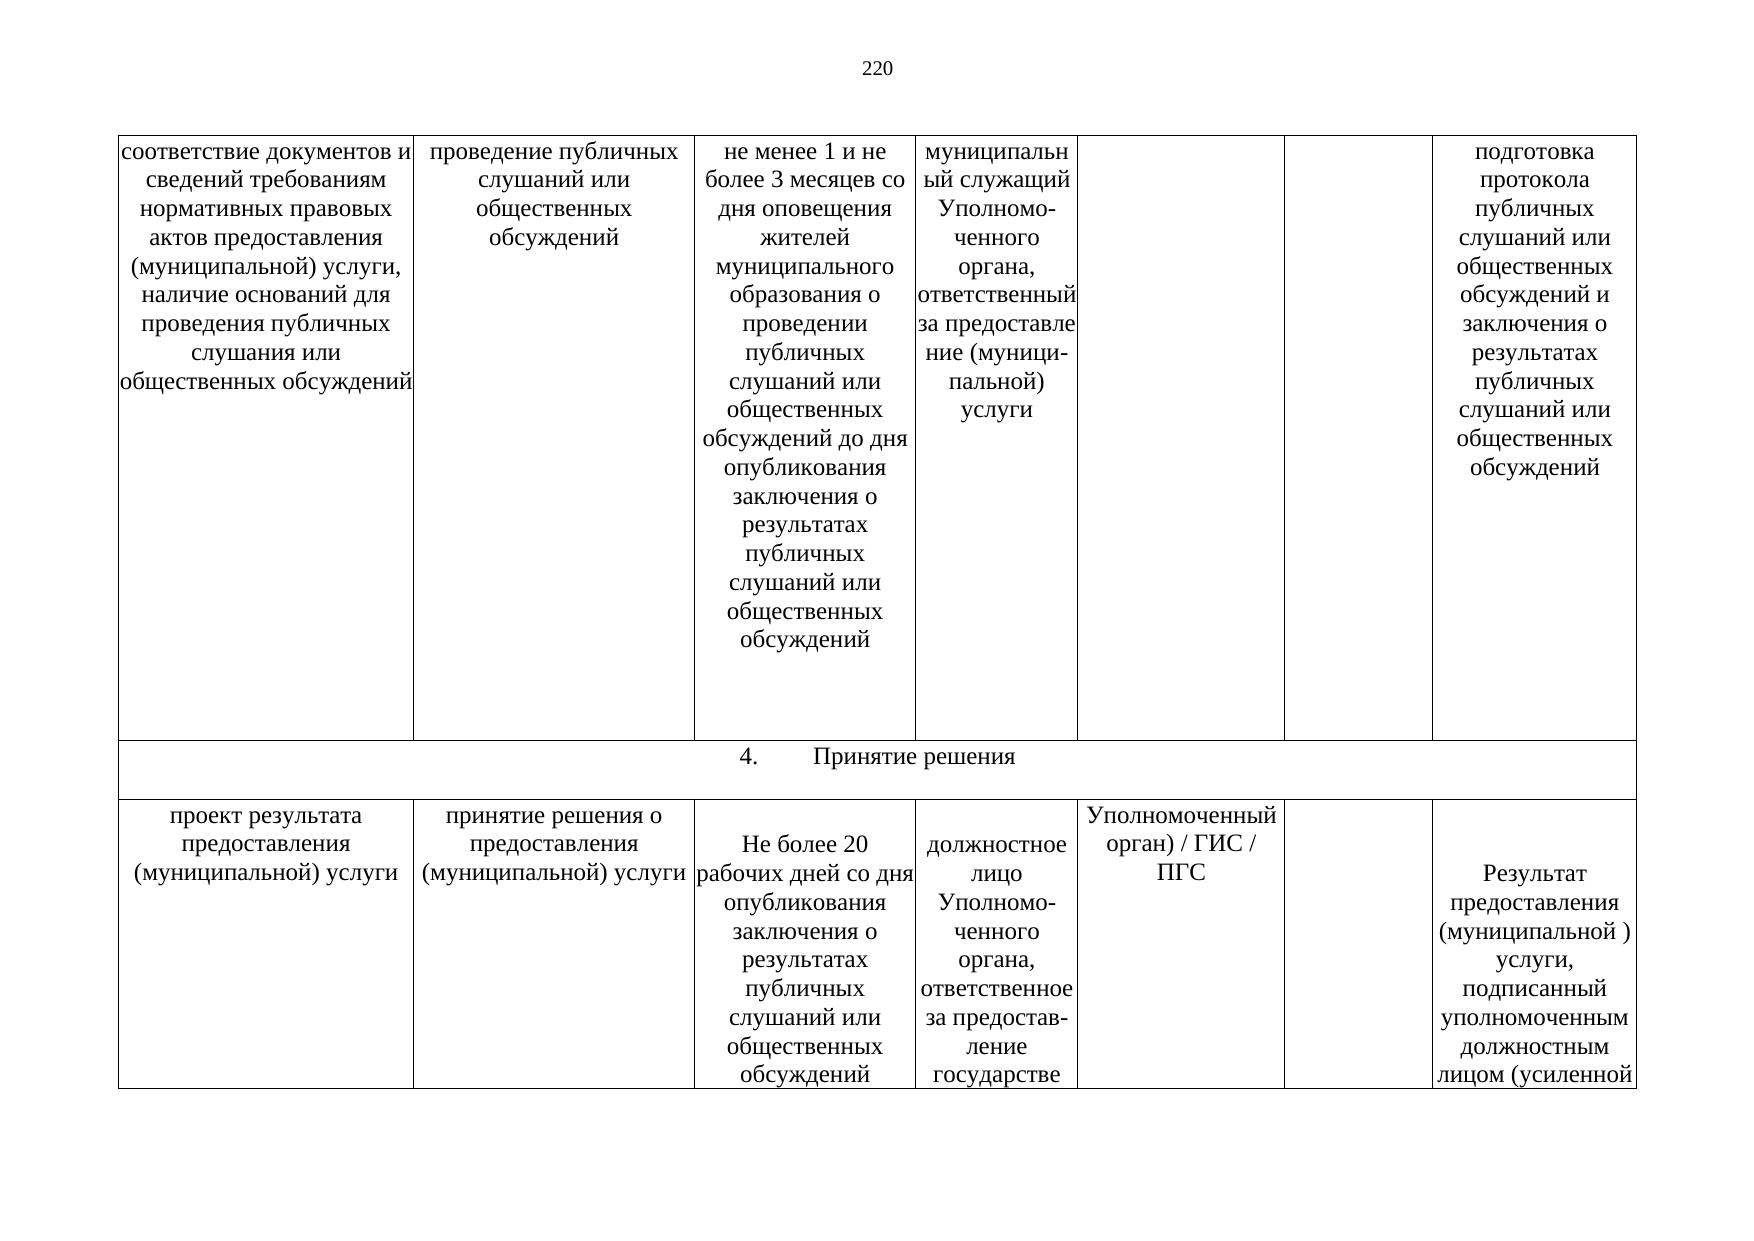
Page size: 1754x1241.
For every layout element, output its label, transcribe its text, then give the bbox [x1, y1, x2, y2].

table_cell 4. Принятие решения [119, 741, 1636, 799]
table_header проведение публичных слушаний или общественных обсуждений [414, 136, 694, 740]
table_cell Результат предоставления (муниципальной ) услуги, подписанный уполномоченным должностным лицом (усиленной [1433, 800, 1636, 1088]
table_cell принятие решения о предоставления (муниципальной) услуги [414, 800, 694, 1088]
table_header соответствие документов и сведений требованиям нормативных правовых актов предоставления (муниципальной) услуги, наличие оснований для проведения публичных слушания или общественных обсуждений [119, 136, 413, 740]
table_header не менее 1 и не более 3 месяцев со дня оповещения жителей муниципального образования о проведении публичных слушаний или общественных обсуждений до дня опубликования заключения о результатах публичных слушаний или общественных обсуждений [695, 136, 915, 740]
table_header [1078, 136, 1284, 740]
table_header [1285, 136, 1432, 740]
table_cell проект результата предоставления (муниципальной) услуги [119, 800, 413, 1088]
table_cell [1285, 800, 1432, 1088]
table_cell Не более 20 рабочих дней со дня опубликования заключения о результатах публичных слушаний или общественных обсуждений [695, 800, 915, 1088]
table_header муниципальный служащий Уполномоченного органа, ответственный за предоставле ние (муниципальной) услуги [916, 136, 1077, 740]
table_header подготовка протокола публичных слушаний или общественных обсуждений и заключения о результатах публичных слушаний или общественных обсуждений [1433, 136, 1636, 740]
table_cell должностное лицо Уполномоченного органа, ответственное за предоставление государстве [916, 800, 1077, 1088]
table_cell Уполномоченный орган) / ГИС / ПГС [1078, 800, 1284, 1088]
